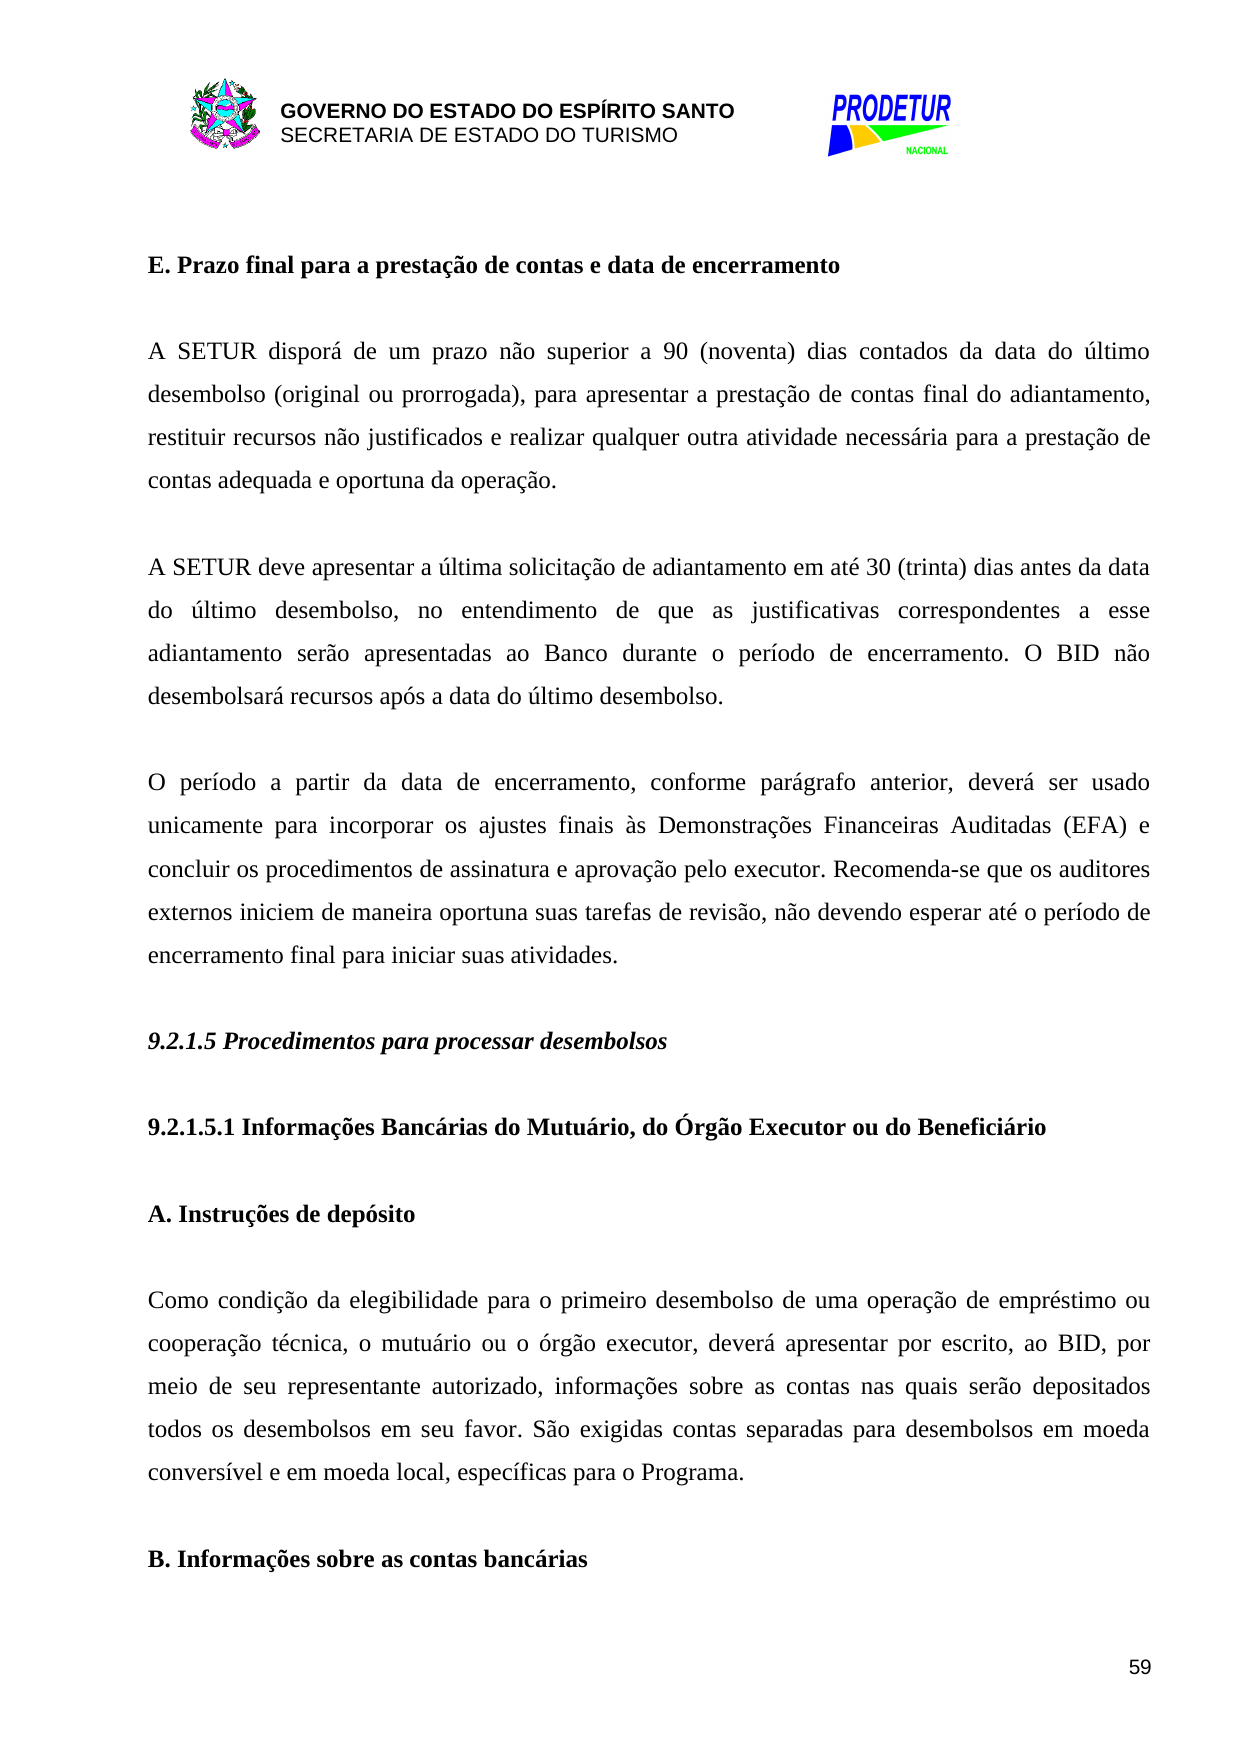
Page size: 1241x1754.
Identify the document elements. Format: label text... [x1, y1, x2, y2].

text O período a partir da data de encerramento, conforme parágrafo anterior, deverá ser usado unicamente para incorporar os ajustes finais às Demonstrações Financeiras Auditadas (EFA) e concluir os procedimentos de assinatura e aprovação pelo executor. Recomenda-se que os auditores externos iniciem de maneira oportuna suas tarefas de revisão, não devendo esperar até o período de encerramento final para iniciar suas atividades. [148, 767, 1152, 969]
text A. Instruções de depósito [148, 1199, 1152, 1227]
picture [184, 75, 265, 151]
text E. Prazo final para a prestação de contas e data de encerramento [148, 250, 1152, 279]
text A SETUR deve apresentar a última solicitação de adiantamento em até 30 (trinta) dias antes da data do último desembolso, no entendimento de que as justificativas correspondentes a esse adiantamento serão apresentadas ao Banco durante o período de encerramento. O BID não desembolsará recursos após a data do último desembolso. [148, 552, 1152, 710]
picture [819, 86, 957, 159]
text A SETUR disporá de um prazo não superior a 90 (noventa) dias contados da data do último desembolso (original ou prorrogada), para apresentar a prestação de contas final do adiantamento, restituir recursos não justificados e realizar qualquer outra atividade necessária para a prestação de contas adequada e oportuna da operação. [148, 336, 1152, 494]
text B. Informações sobre as contas bancárias [148, 1544, 1152, 1572]
text Como condição da elegibilidade para o primeiro desembolso de uma operação de empréstimo ou cooperação técnica, o mutuário ou o órgão executor, deverá apresentar por escrito, ao BID, por meio de seu representante autorizado, informações sobre as contas nas quais serão depositados todos os desembolsos em seu favor. São exigidas contas separadas para desembolsos em moeda conversível e em moeda local, específicas para o Programa. [148, 1285, 1152, 1486]
text 9.2.1.5 Procedimentos para processar desembolsos [148, 1026, 1152, 1055]
text 9.2.1.5.1 Informações Bancárias do Mutuário, do Órgão Executor ou do Beneficiário [148, 1112, 1152, 1141]
